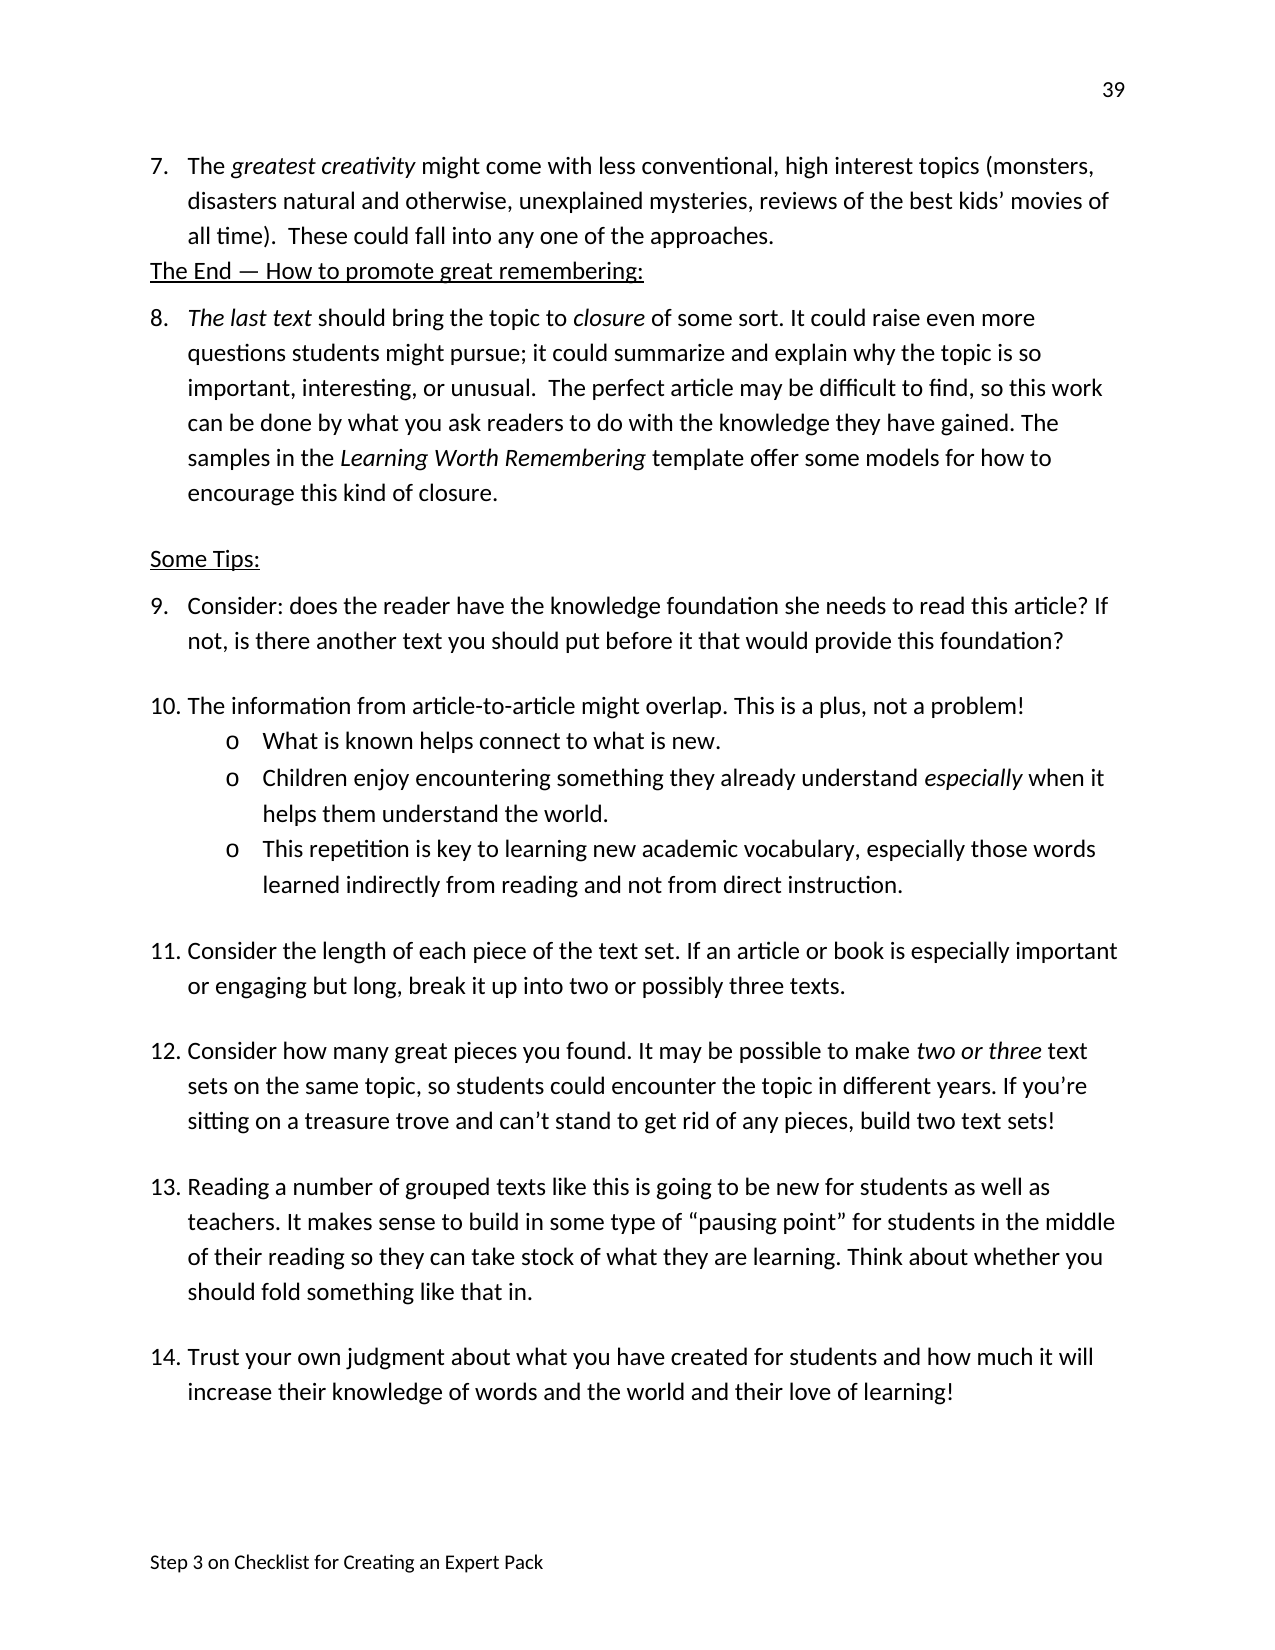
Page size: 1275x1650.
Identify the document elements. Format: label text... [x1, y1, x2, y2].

text Some Tips: [150, 543, 1125, 573]
list This repetition is key to learning new academic vocabulary, especially those words learned indirectly from reading and not from direct instruction. [225, 833, 1125, 900]
list The information from article-to-article might overlap. This is a plus, not a problem! [150, 690, 1125, 721]
list Reading a number of grouped texts like this is going to be new for students as well as teachers. It makes sense to build in some type of “pausing point” for students in the middle of their reading so they can take stock of what they are learning. Think about whether you should fold something like that in. [150, 1171, 1125, 1306]
list Children enjoy encountering something they already understand especially when it helps them understand the world. [225, 762, 1125, 829]
list Trust your own judgment about what you have created for students and how much it will increase their knowledge of words and the world and their love of learning! [150, 1341, 1125, 1407]
list Consider how many great pieces you found. It may be possible to make two or three text sets on the same topic, so students could encounter the topic in different years. If you’re sitting on a treasure trove and can’t stand to get rid of any pieces, build two text sets! [150, 1035, 1125, 1136]
text The End — How to promote great remembering: [150, 255, 1125, 286]
list Consider the length of each piece of the text set. If an article or book is especially important or engaging but long, break it up into two or possibly three texts. [150, 935, 1125, 1000]
list Consider: does the reader have the knowledge foundation she needs to read this article? If not, is there another text you should put before it that would provide this foundation? [150, 590, 1125, 655]
list What is known helps connect to what is new. [225, 725, 1125, 757]
list The last text should bring the topic to closure of some sort. It could raise even more questions students might pursue; it could summarize and explain why the topic is so important, interesting, or unusual. The perfect article may be difficult to find, so this work can be done by what you ask readers to do with the knowledge they have gained. The samples in the Learning Worth Remembering template offer some models for how to encourage this kind of closure. [150, 302, 1125, 508]
list The greatest creativity might come with less conventional, high interest topics (monsters, disasters natural and otherwise, unexplained mysteries, reviews of the best kids’ movies of all time). These could fall into any one of the approaches. [150, 150, 1125, 251]
